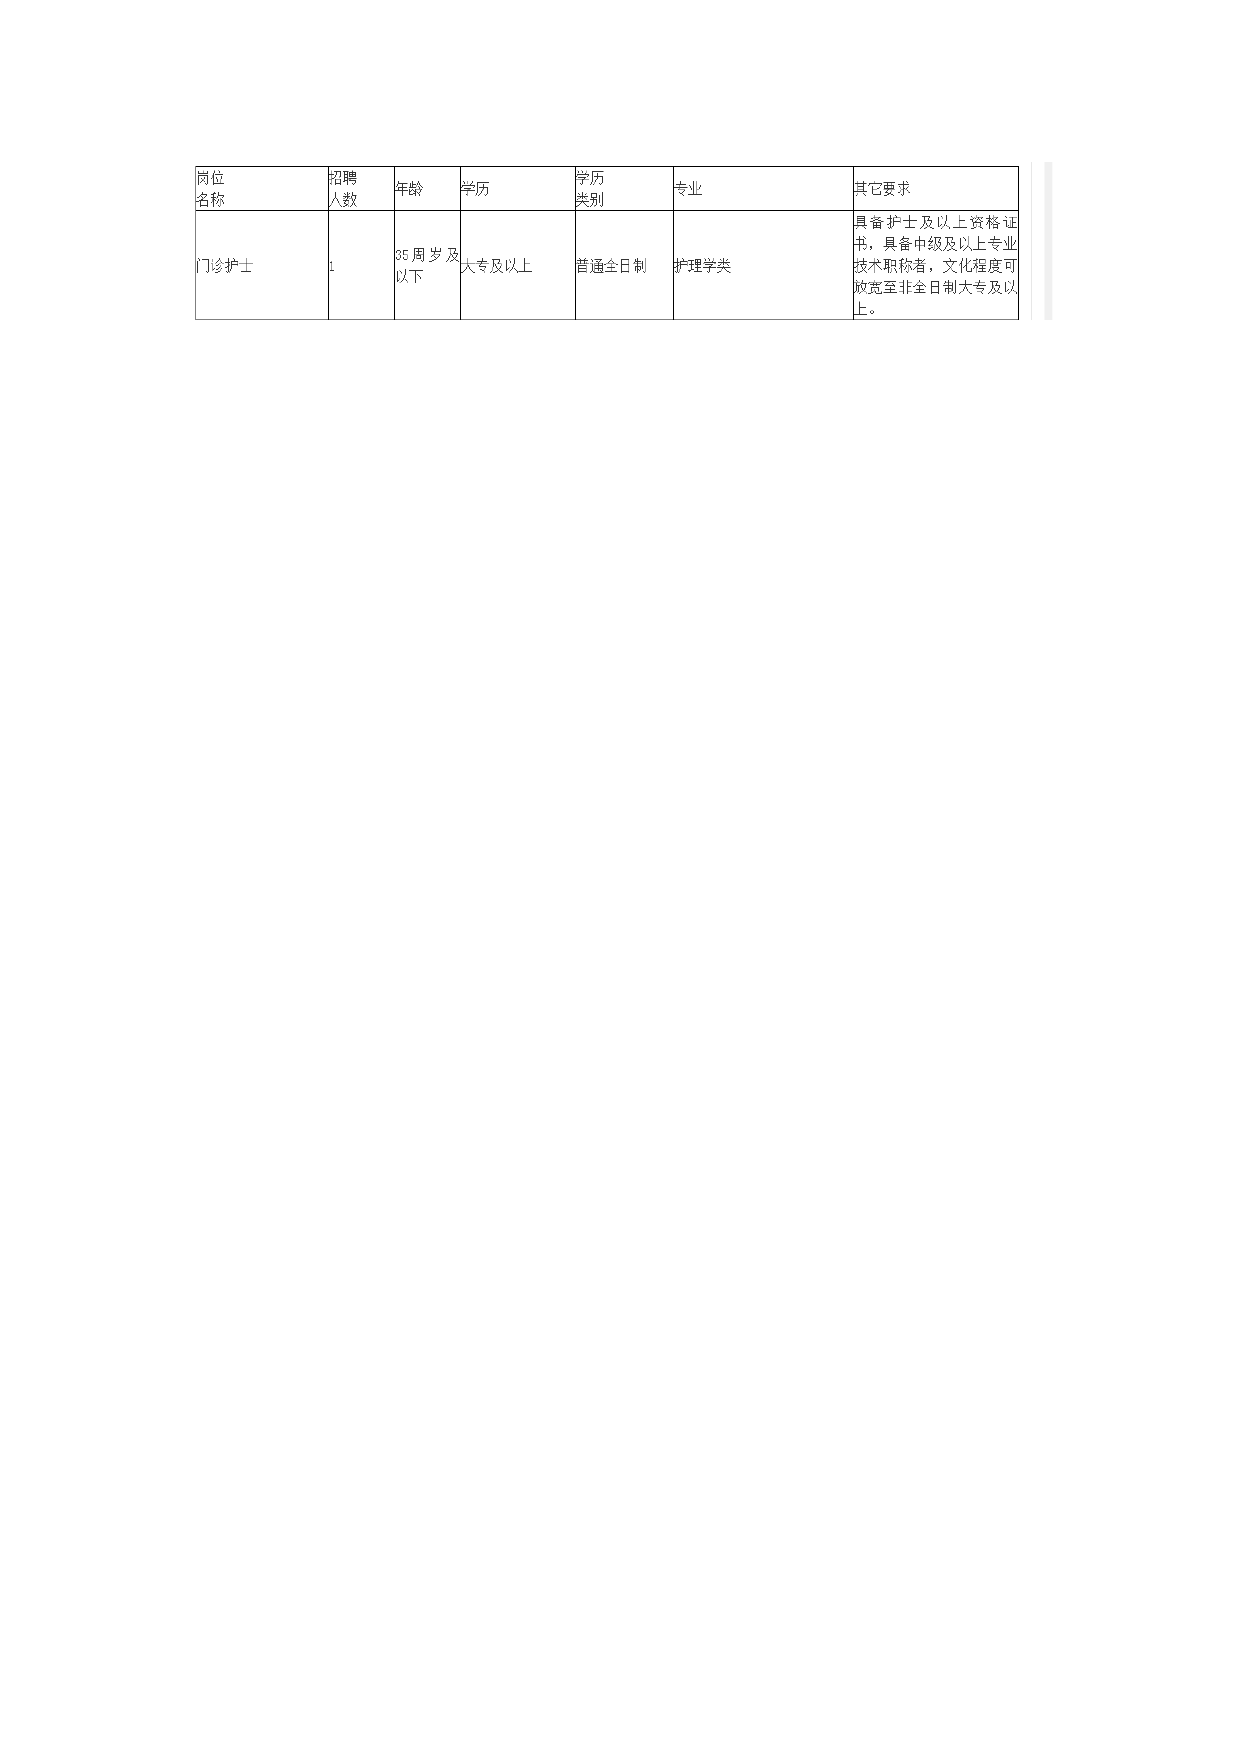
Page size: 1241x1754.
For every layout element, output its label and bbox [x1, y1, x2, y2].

picture [187, 162, 1053, 320]
